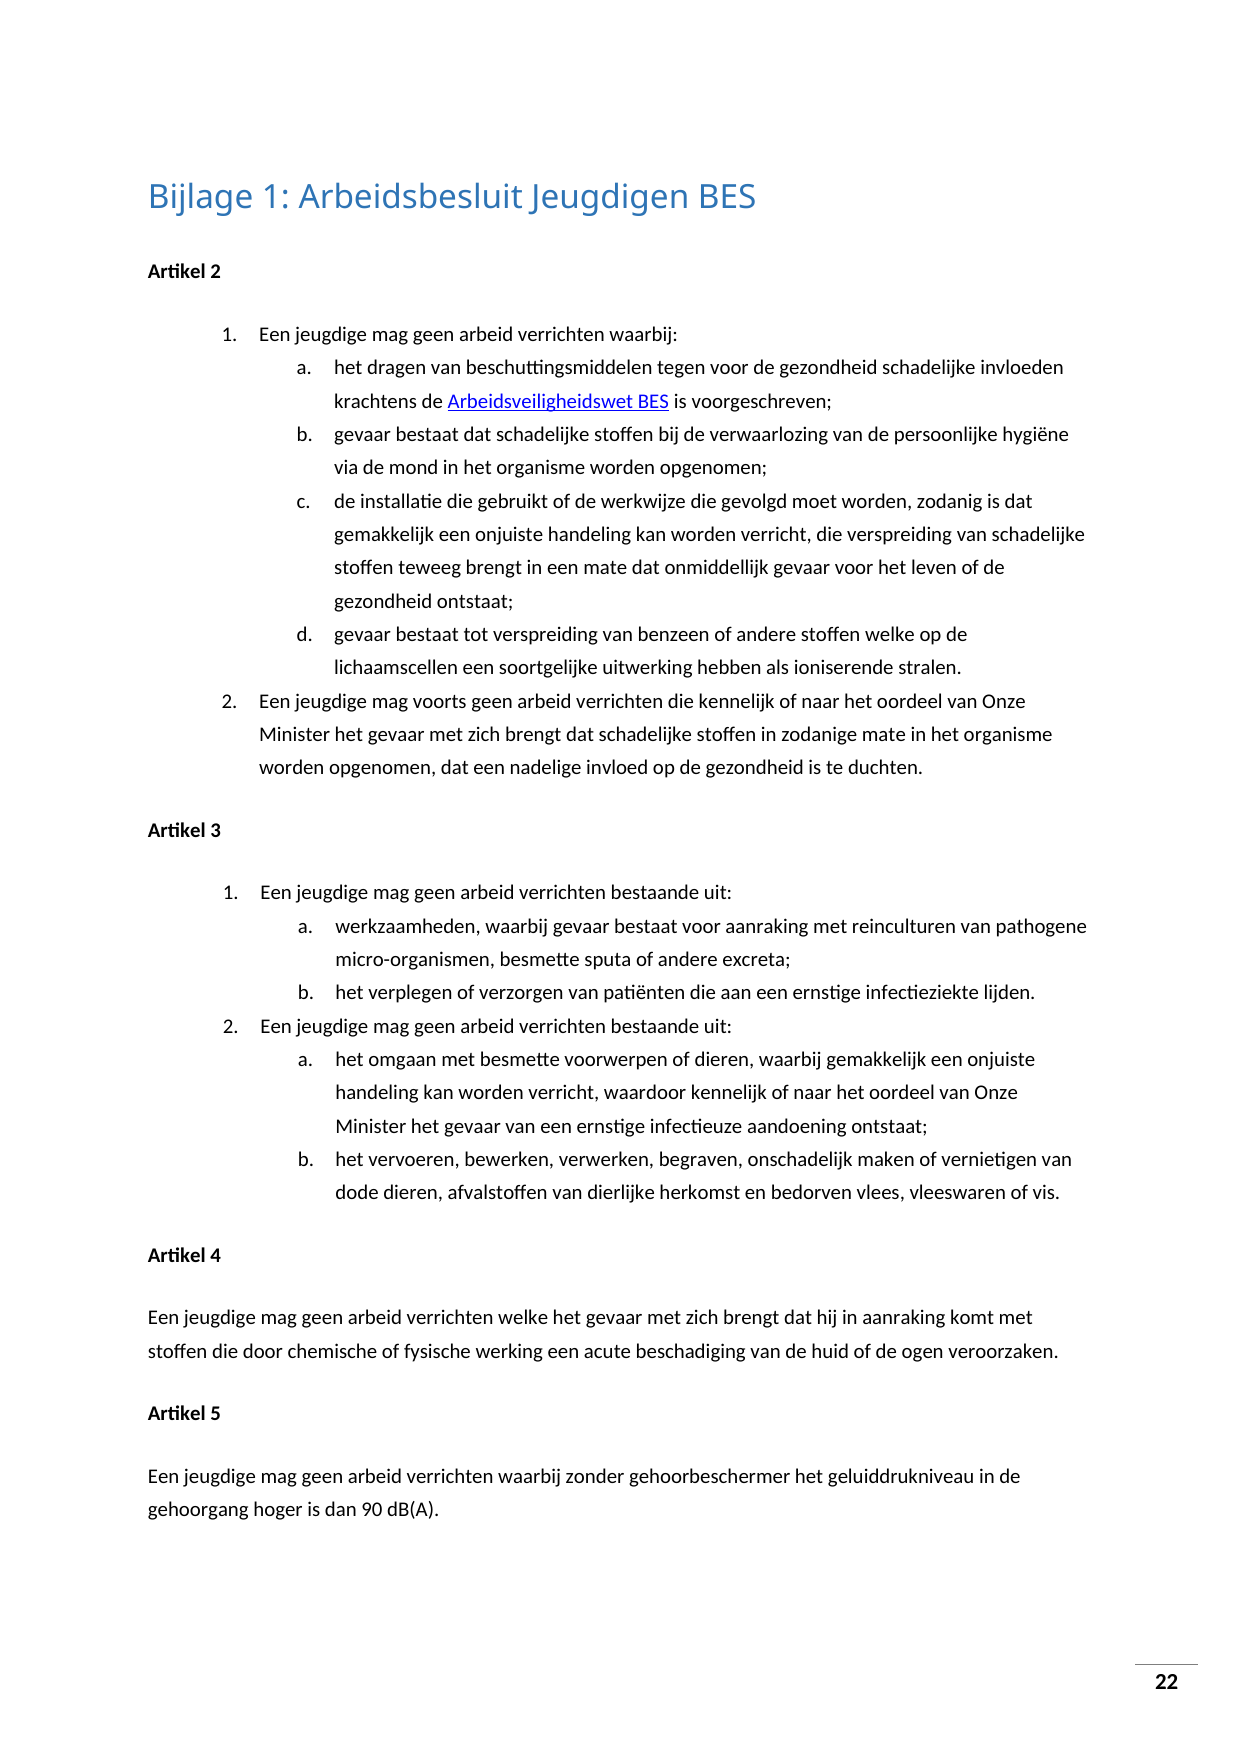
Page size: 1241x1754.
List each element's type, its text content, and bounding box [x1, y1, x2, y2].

list het vervoeren, bewerken, verwerken, begraven, onschadelijk maken of vernietigen van dode dieren, afvalstoffen van dierlijke herkomst en bedorven vlees, vleeswaren of vis. [298, 1138, 1093, 1205]
text Een jeugdige mag geen arbeid verrichten welke het gevaar met zich brengt dat hij in aanraking komt met stoffen die door chemische of fysische werking een acute beschadiging van de huid of de ogen veroorzaken. [148, 1297, 1093, 1363]
list het omgaan met besmette voorwerpen of dieren, waarbij gemakkelijk een onjuiste handeling kan worden verricht, waardoor kennelijk of naar het oordeel van Onze Minister het gevaar van een ernstige infectieuze aandoening ontstaat; [298, 1038, 1093, 1138]
list Een jeugdige mag geen arbeid verrichten bestaande uit: [223, 872, 1093, 905]
text Artikel 5 [148, 1392, 1093, 1426]
list het verplegen of verzorgen van patiënten die aan een ernstige infectieziekte lijden. [298, 972, 1093, 1005]
text Artikel 2 [148, 251, 1093, 284]
subtitle Bijlage 1: Arbeidsbesluit Jeugdigen BES [148, 173, 1093, 218]
list werkzaamheden, waarbij gevaar bestaat voor aanraking met reinculturen van pathogene micro-organismen, besmette sputa of andere excreta; [298, 905, 1093, 972]
list Een jeugdige mag geen arbeid verrichten bestaande uit: [223, 1005, 1093, 1038]
list het dragen van beschuttingsmiddelen tegen voor de gezondheid schadelijke invloeden krachtens de Arbeidsveiligheidswet BES is voorgeschreven; [296, 347, 1093, 413]
text Een jeugdige mag geen arbeid verrichten waarbij zonder gehoorbeschermer het geluiddrukniveau in de gehoorgang hoger is dan 90 dB(A). [148, 1455, 1093, 1522]
text Artikel 4 [148, 1234, 1093, 1267]
list gevaar bestaat dat schadelijke stoffen bij de verwaarlozing van de persoonlijke hygiëne via de mond in het organisme worden opgenomen; [296, 413, 1093, 480]
list gevaar bestaat tot verspreiding van benzeen of andere stoffen welke op de lichaamscellen een soortgelijke uitwerking hebben als ioniserende stralen. [296, 613, 1093, 680]
list de installatie die gebruikt of de werkwijze die gevolgd moet worden, zodanig is dat gemakkelijk een onjuiste handeling kan worden verricht, die verspreiding van schadelijke stoffen teweeg brengt in een mate dat onmiddellijk gevaar voor het leven of de gezondheid ontstaat; [296, 480, 1093, 613]
list Een jeugdige mag voorts geen arbeid verrichten die kennelijk of naar het oordeel van Onze Minister het gevaar met zich brengt dat schadelijke stoffen in zodanige mate in het organisme worden opgenomen, dat een nadelige invloed op de gezondheid is te duchten. [221, 680, 1093, 780]
text Artikel 3 [148, 809, 1093, 842]
list Een jeugdige mag geen arbeid verrichten waarbij: [221, 313, 1093, 347]
